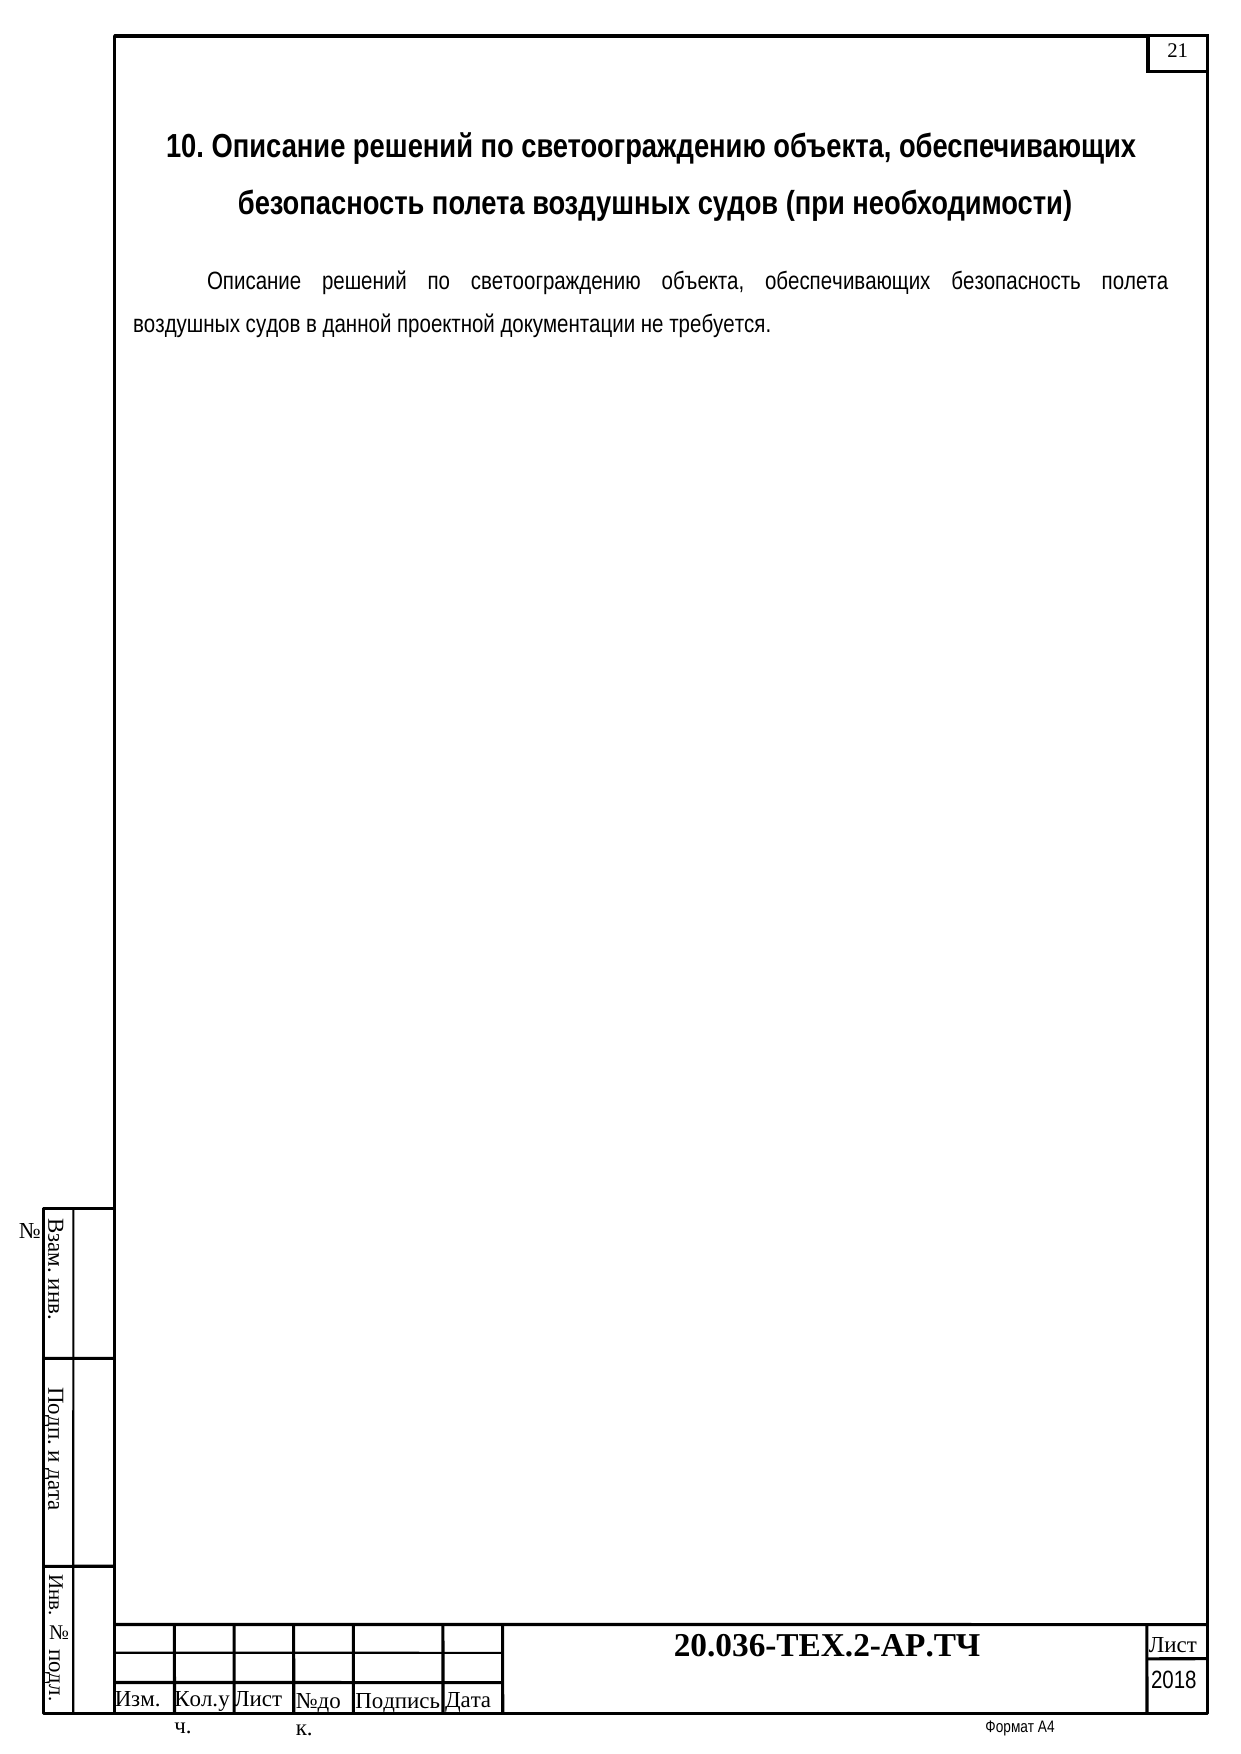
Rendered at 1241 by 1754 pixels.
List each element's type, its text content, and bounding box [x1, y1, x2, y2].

text Описание решений по светоограждению объекта, обеспечивающих безопасность полета воздушных судов в данной проектной документации не требуется. [133, 266, 1169, 337]
subtitle Описание решений по светоограждению объекта, обеспечивающих безопасность полета воздушных судов (при необходимости) [133, 126, 1169, 222]
